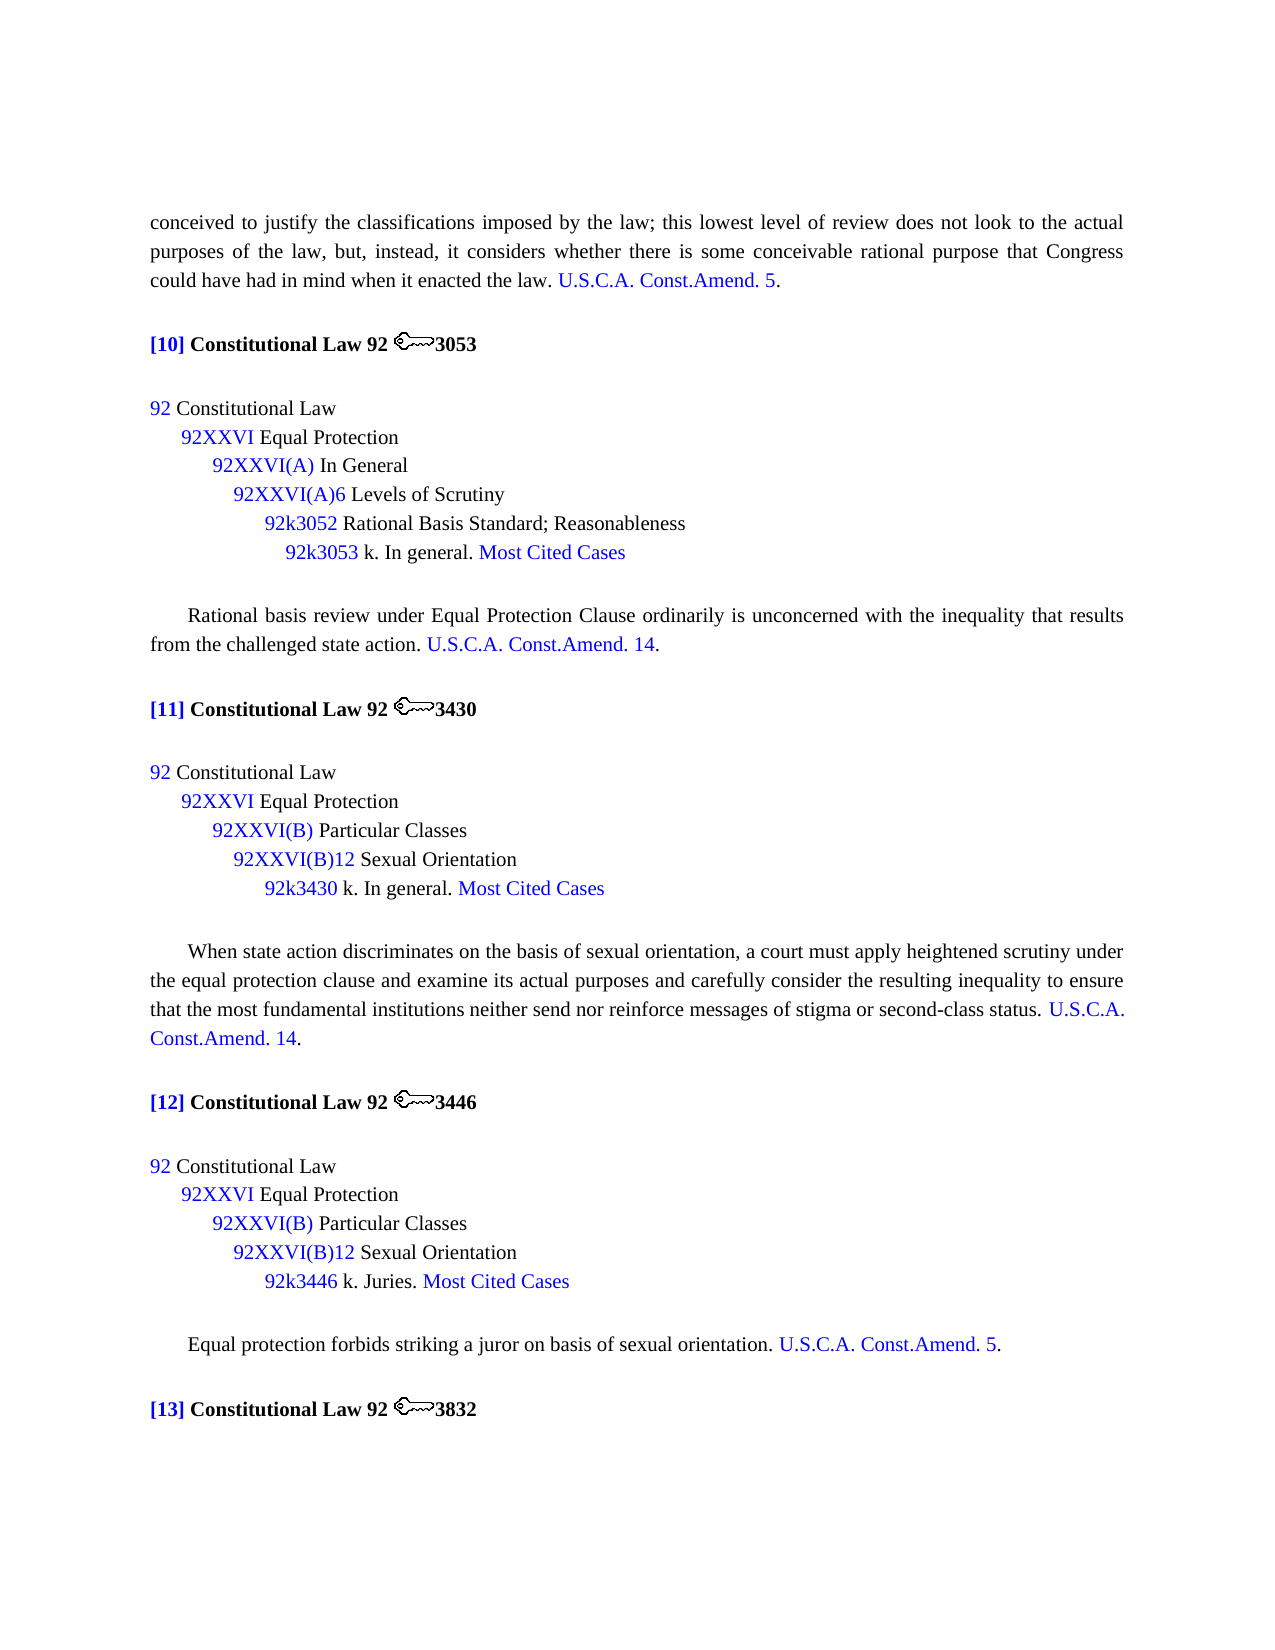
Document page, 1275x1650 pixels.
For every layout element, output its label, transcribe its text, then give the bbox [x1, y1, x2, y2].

picture [393, 1088, 435, 1110]
text 92XXVI Equal Protection [150, 1182, 1125, 1206]
text 92k3052 Rational Basis Standard; Reasonableness [150, 511, 1125, 535]
text Equal protection forbids striking a juror on basis of sexual orientation. U.S.C.A. Const.Amend. 5. [150, 1332, 1125, 1356]
text 92XXVI(B) Particular Classes [150, 818, 1125, 842]
text Rational basis review under Equal Protection Clause ordinarily is unconcerned with the inequality that results from the challenged state action. U.S.C.A. Const.Amend. 14. [150, 603, 1125, 656]
text 92 Constitutional Law [150, 396, 1125, 420]
text 92XXVI(B)12 Sexual Orientation [150, 1240, 1125, 1264]
text 92 Constitutional Law [150, 1153, 1125, 1178]
text 92k3430 k. In general. Most Cited Cases [150, 876, 1125, 900]
text [13] Constitutional Law 92 3832 [150, 1396, 1125, 1421]
text 92k3053 k. In general. Most Cited Cases [150, 540, 1125, 564]
text 92XXVI(A)6 Levels of Scrutiny [150, 482, 1125, 506]
text 92XXVI(B)12 Sexual Orientation [150, 847, 1125, 871]
text [11] Constitutional Law 92 3430 [150, 696, 1125, 721]
text 92 Constitutional Law [150, 760, 1125, 784]
text [12] Constitutional Law 92 3446 [150, 1089, 1125, 1114]
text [150, 210, 1125, 292]
text 92XXVI Equal Protection [150, 424, 1125, 449]
text 92k3446 k. Juries. Most Cited Cases [150, 1269, 1125, 1293]
text When state action discriminates on the basis of sexual orientation, a court must apply heightened scrutiny under the equal protection clause and examine its actual purposes and carefully consider the resulting inequality to ensure that the most fundamental institutions neither send nor reinforce messages of stigma or second-class status. U.S.C.A. Const.Amend. 14. [150, 939, 1125, 1049]
picture [393, 331, 435, 352]
picture [393, 695, 435, 717]
text [10] Constitutional Law 92 3053 [150, 331, 1125, 356]
text 92XXVI Equal Protection [150, 789, 1125, 813]
text 92XXVI(B) Particular Classes [150, 1211, 1125, 1235]
picture [393, 1395, 435, 1417]
text 92XXVI(A) In General [150, 453, 1125, 477]
